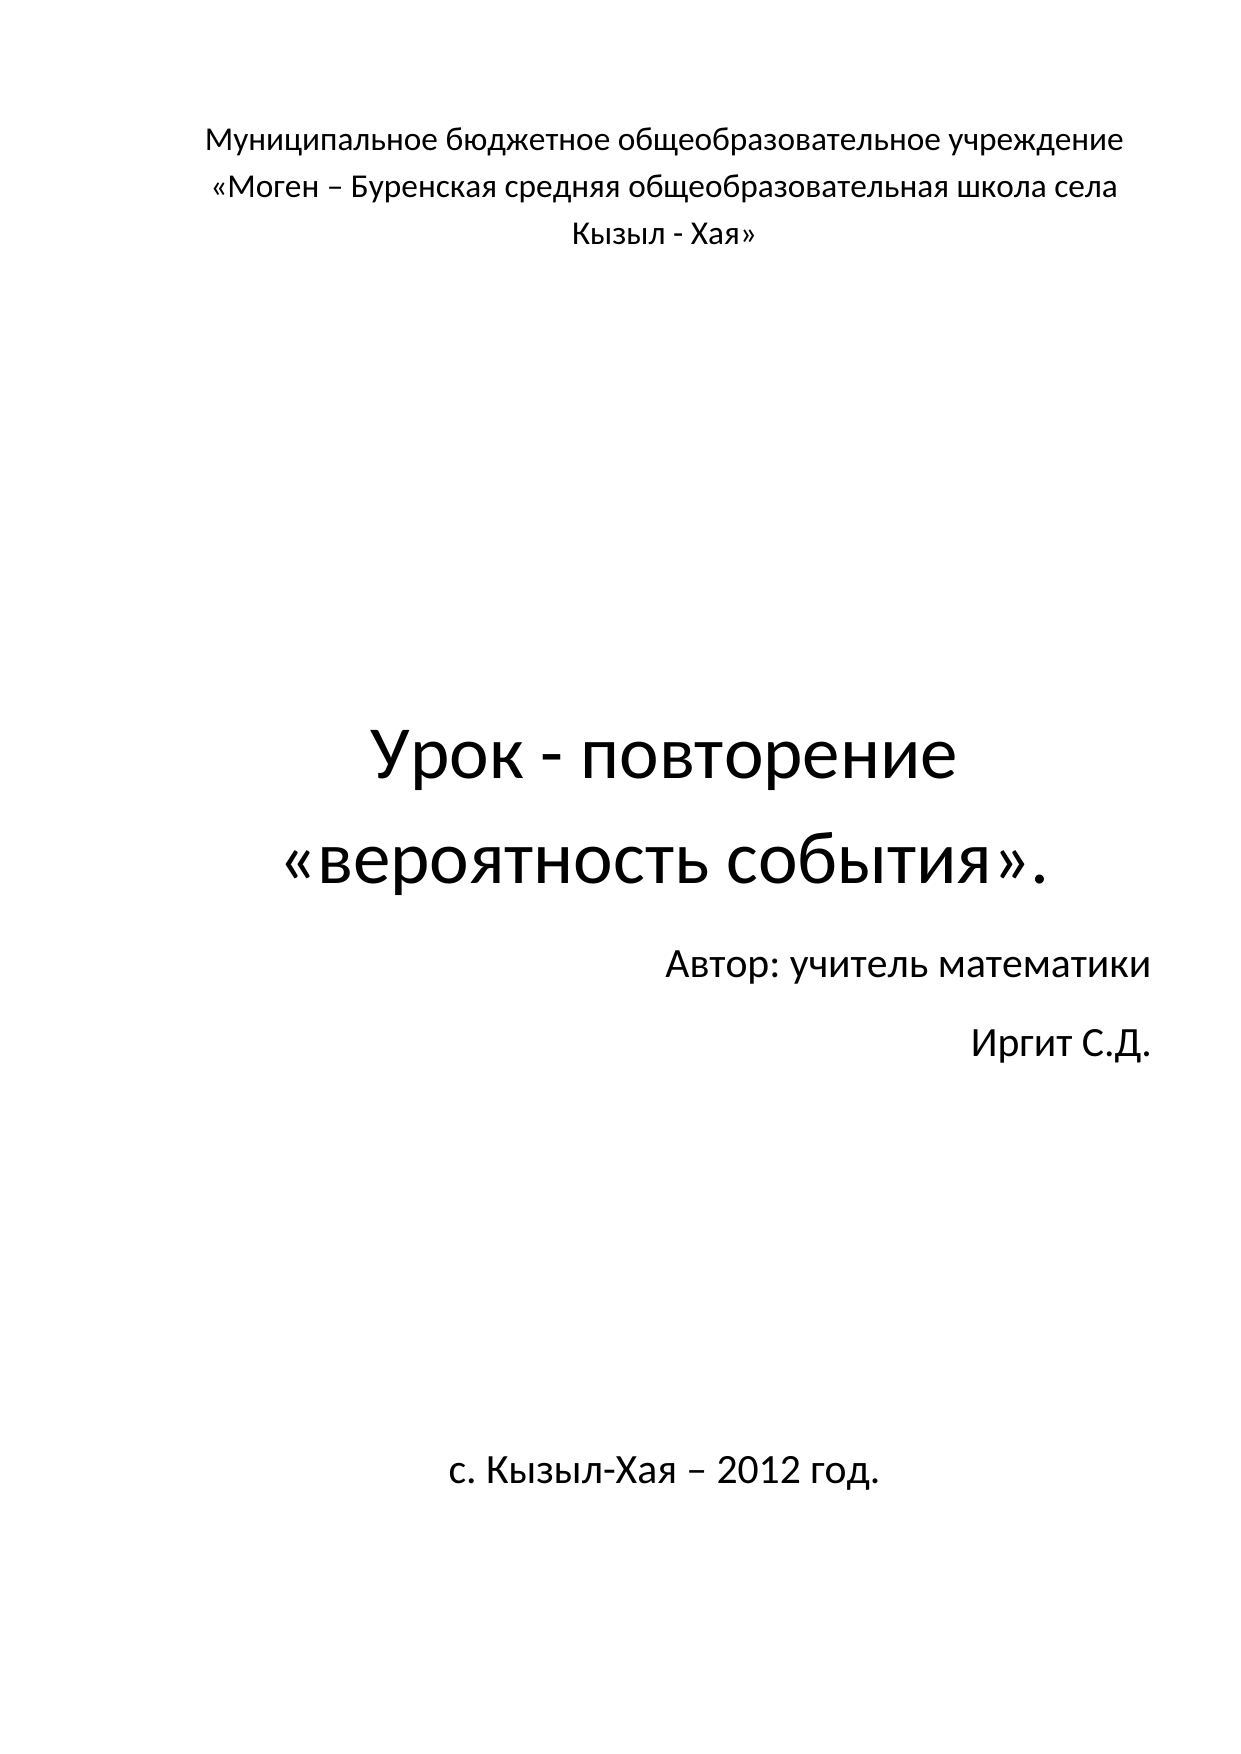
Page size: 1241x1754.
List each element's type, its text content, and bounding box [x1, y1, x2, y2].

text Иргит С.Д. [177, 1016, 1152, 1067]
text Урок - повторение «вероятность события». [177, 706, 1152, 902]
text Муниципальное бюджетное общеобразовательное учреждение «Моген – Буренская средняя общеобразовательная школа села Кызыл - Хая» [177, 118, 1152, 252]
text Автор: учитель математики [177, 937, 1152, 988]
text с. Кызыл-Хая – 2012 год. [177, 1443, 1152, 1493]
